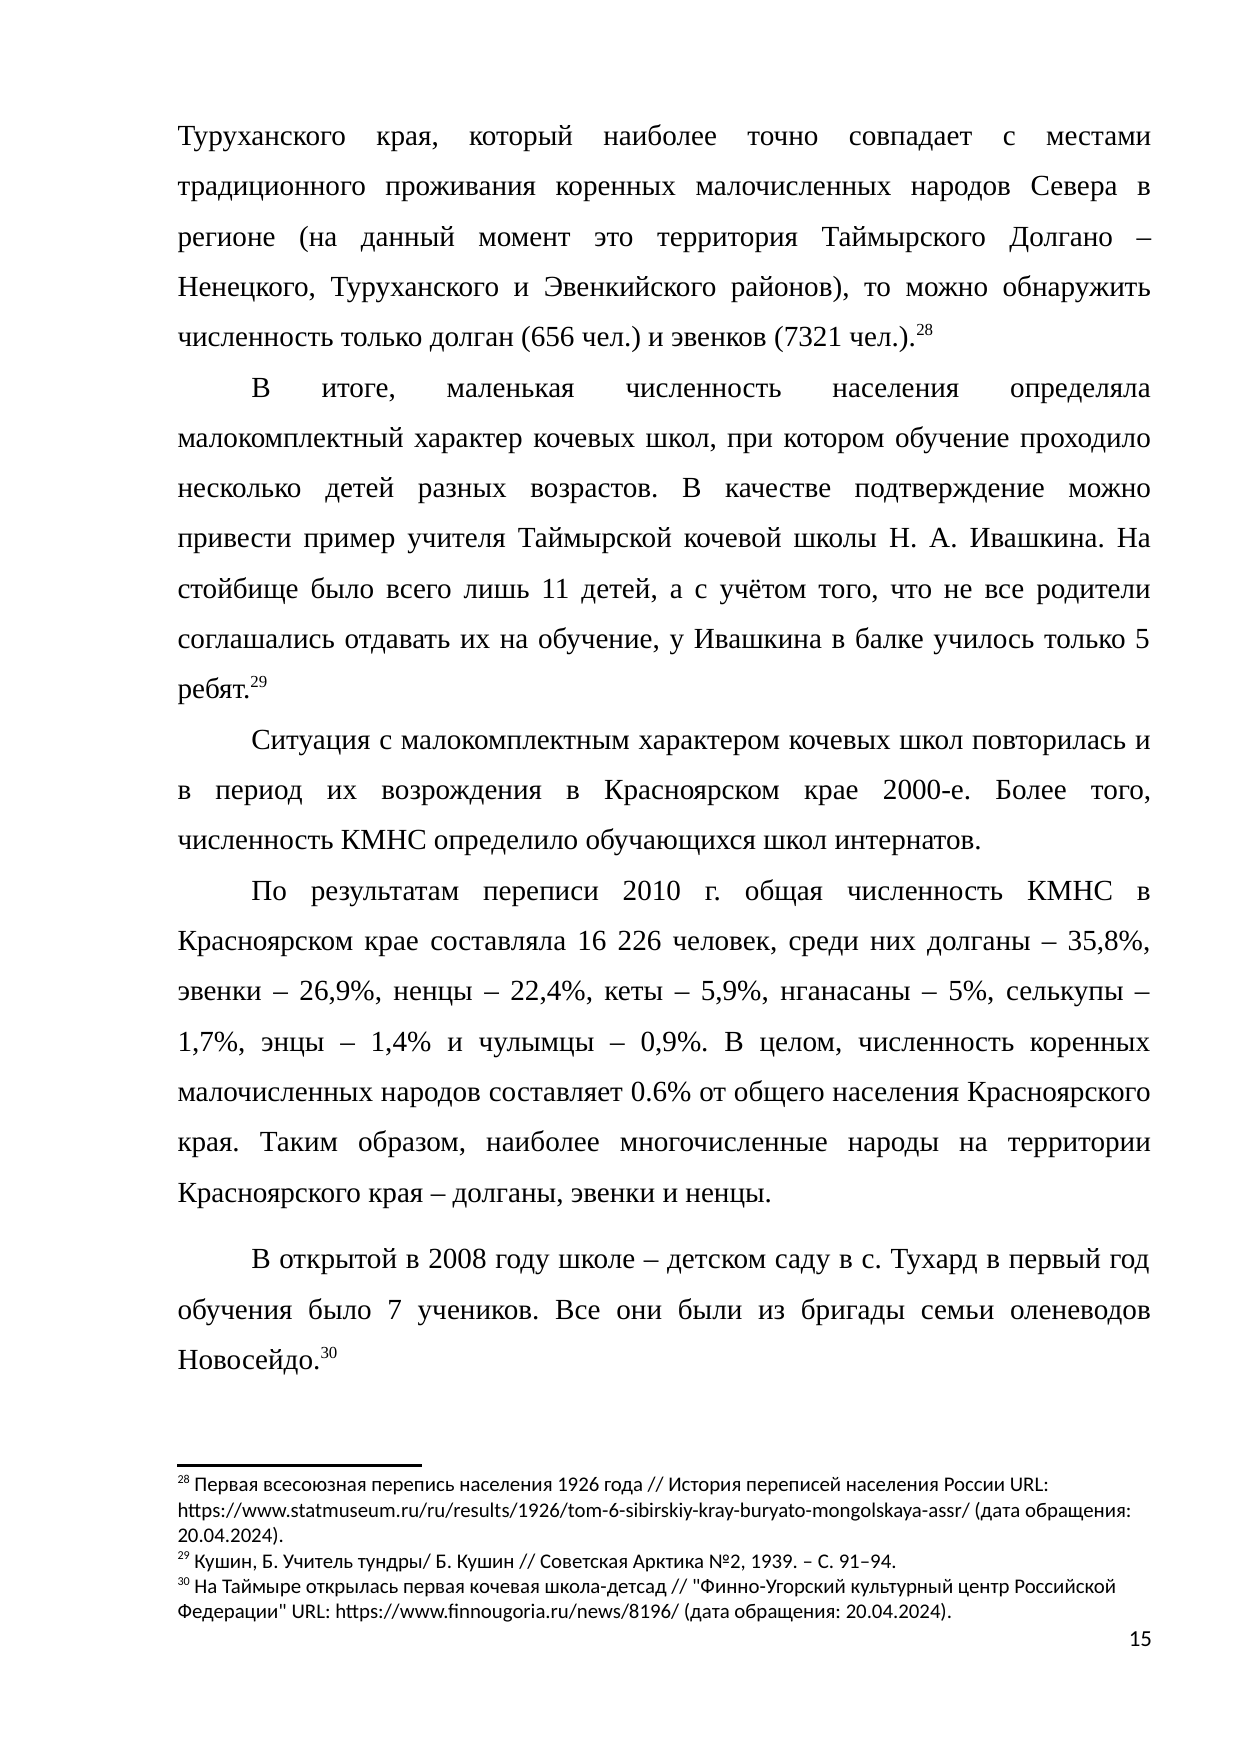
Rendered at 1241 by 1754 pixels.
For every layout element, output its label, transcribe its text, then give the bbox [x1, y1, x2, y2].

text В открытой в 2008 году школе – детском саду в с. Тухард в первый год обучения было 7 учеников. Все они были из бригады семьи оленеводов Новосейдо. [177, 1242, 1152, 1376]
text По результатам переписи 2010 г. общая численность КМНС в Красноярском крае составляла 16 226 человек, среди них долганы – 35,8%, эвенки – 26,9%, ненцы – 22,4%, кеты – 5,9%, нганасаны – 5%, селькупы – 1,7%, энцы – 1,4% и чулымцы – 0,9%. В целом, численность коренных малочисленных народов составляет 0.6% от общего населения Красноярского края. Таким образом, наиболее многочисленные народы на территории Красноярского края – долганы, эвенки и ненцы. [177, 873, 1152, 1208]
text В итоге, маленькая численность населения определяла малокомплектный характер кочевых школ, при котором обучение проходило несколько детей разных возрастов. В качестве подтверждение можно привести пример учителя Таймырской кочевой школы Н. А. Ивашкина. На стойбище было всего лишь 11 детей, а с учётом того, что не все родители соглашались отдавать их на обучение, у Ивашкина в балке училось только 5 ребят. [177, 370, 1152, 705]
text Ситуация с малокомплектным характером кочевых школ повторилась и в период их возрождения в Красноярском крае 2000-е. Более того, численность КМНС определило обучающихся школ интернатов. [177, 722, 1152, 856]
text Такая же ситуация была и с переписями других лет. Только в переписи 1926 г. учли все 27 народностей, но они учитывались в пределах Сибирского края, который не совпадал с границами Красноярского края, образованного позднее. Если же рассматривать численность КМНС на территории бывшего Туруханского края, который наиболее точно совпадает с местами традиционного проживания коренных малочисленных народов Севера в регионе (на данный момент это территория Таймырского Долгано – Ненецкого, Туруханского и Эвенкийского районов), то можно обнаружить численность только долган (656 чел.) и эвенков (7321 чел.). [177, 118, 1152, 353]
